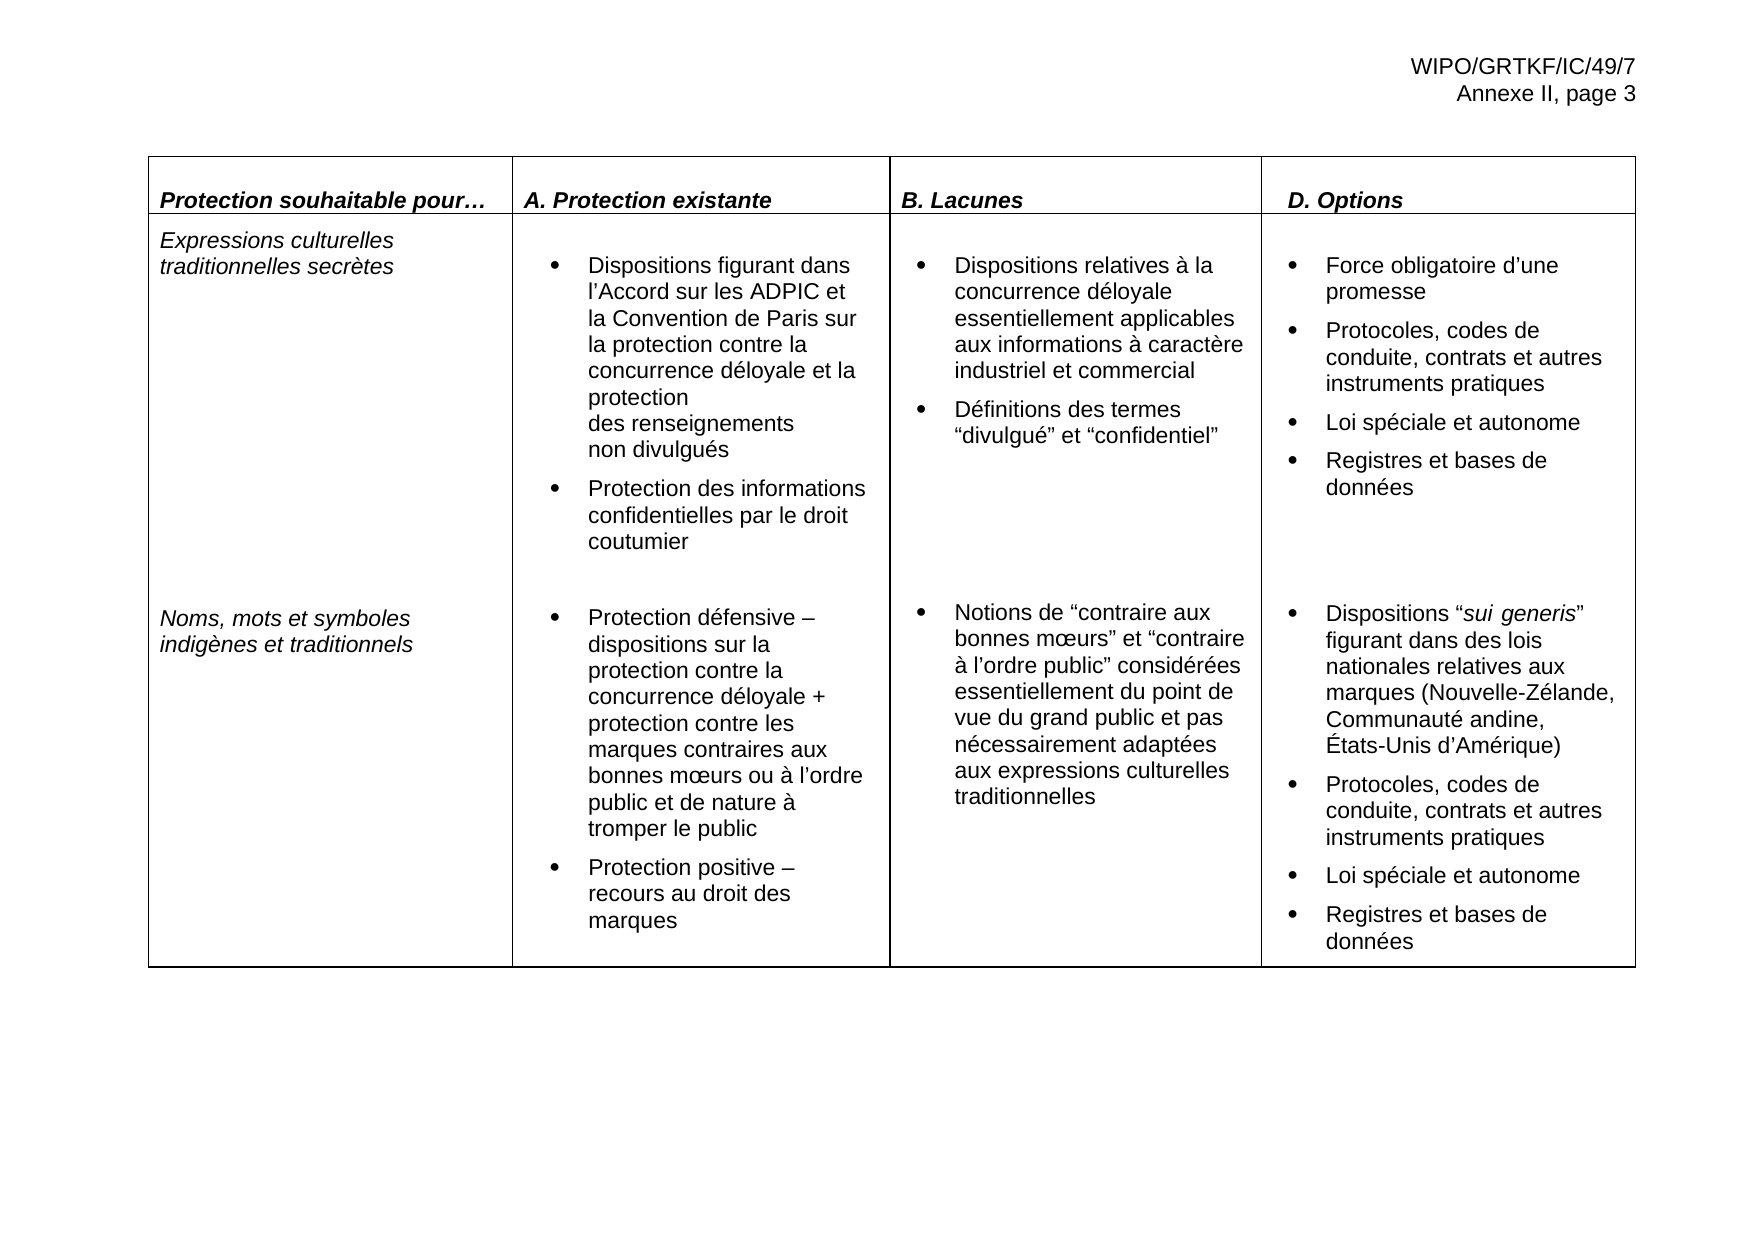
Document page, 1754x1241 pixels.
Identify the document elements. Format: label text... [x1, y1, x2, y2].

table_header B. Lacunes [891, 157, 1261, 213]
table_cell Expressions culturelles traditionnelles secrètes Noms, mots et symboles indigènes et traditionnels [149, 214, 512, 966]
table_cell [513, 214, 889, 966]
table_cell Force obligatoire d’une promesse Protocoles, codes de conduite, contrats et autres instruments pratiques Loi spéciale et autonome Registres et bases de données Dispositions “sui generis” figurant dans des lois nationales relatives aux marques (Nouvelle-Zélande, Communauté andine, États-Unis d’Amérique) Protocoles, codes de conduite, contrats et autres instruments pratiques Loi spéciale et autonome Registres et bases de données [1262, 214, 1635, 966]
table_header A. Protection existante [513, 157, 889, 213]
table_cell Dispositions relatives à la concurrence déloyale essentiellement applicables aux informations à caractère industriel et commercial Définitions des termes “divulgué” et “confidentiel” Notions de “contraire aux bonnes mœurs” et “contraire à l’ordre public” considérées essentiellement du point de vue du grand public et pas nécessairement adaptées aux expressions culturelles traditionnelles [891, 214, 1261, 966]
table_header D. Options [1262, 157, 1635, 213]
table_header Protection souhaitable pour… [149, 157, 512, 213]
